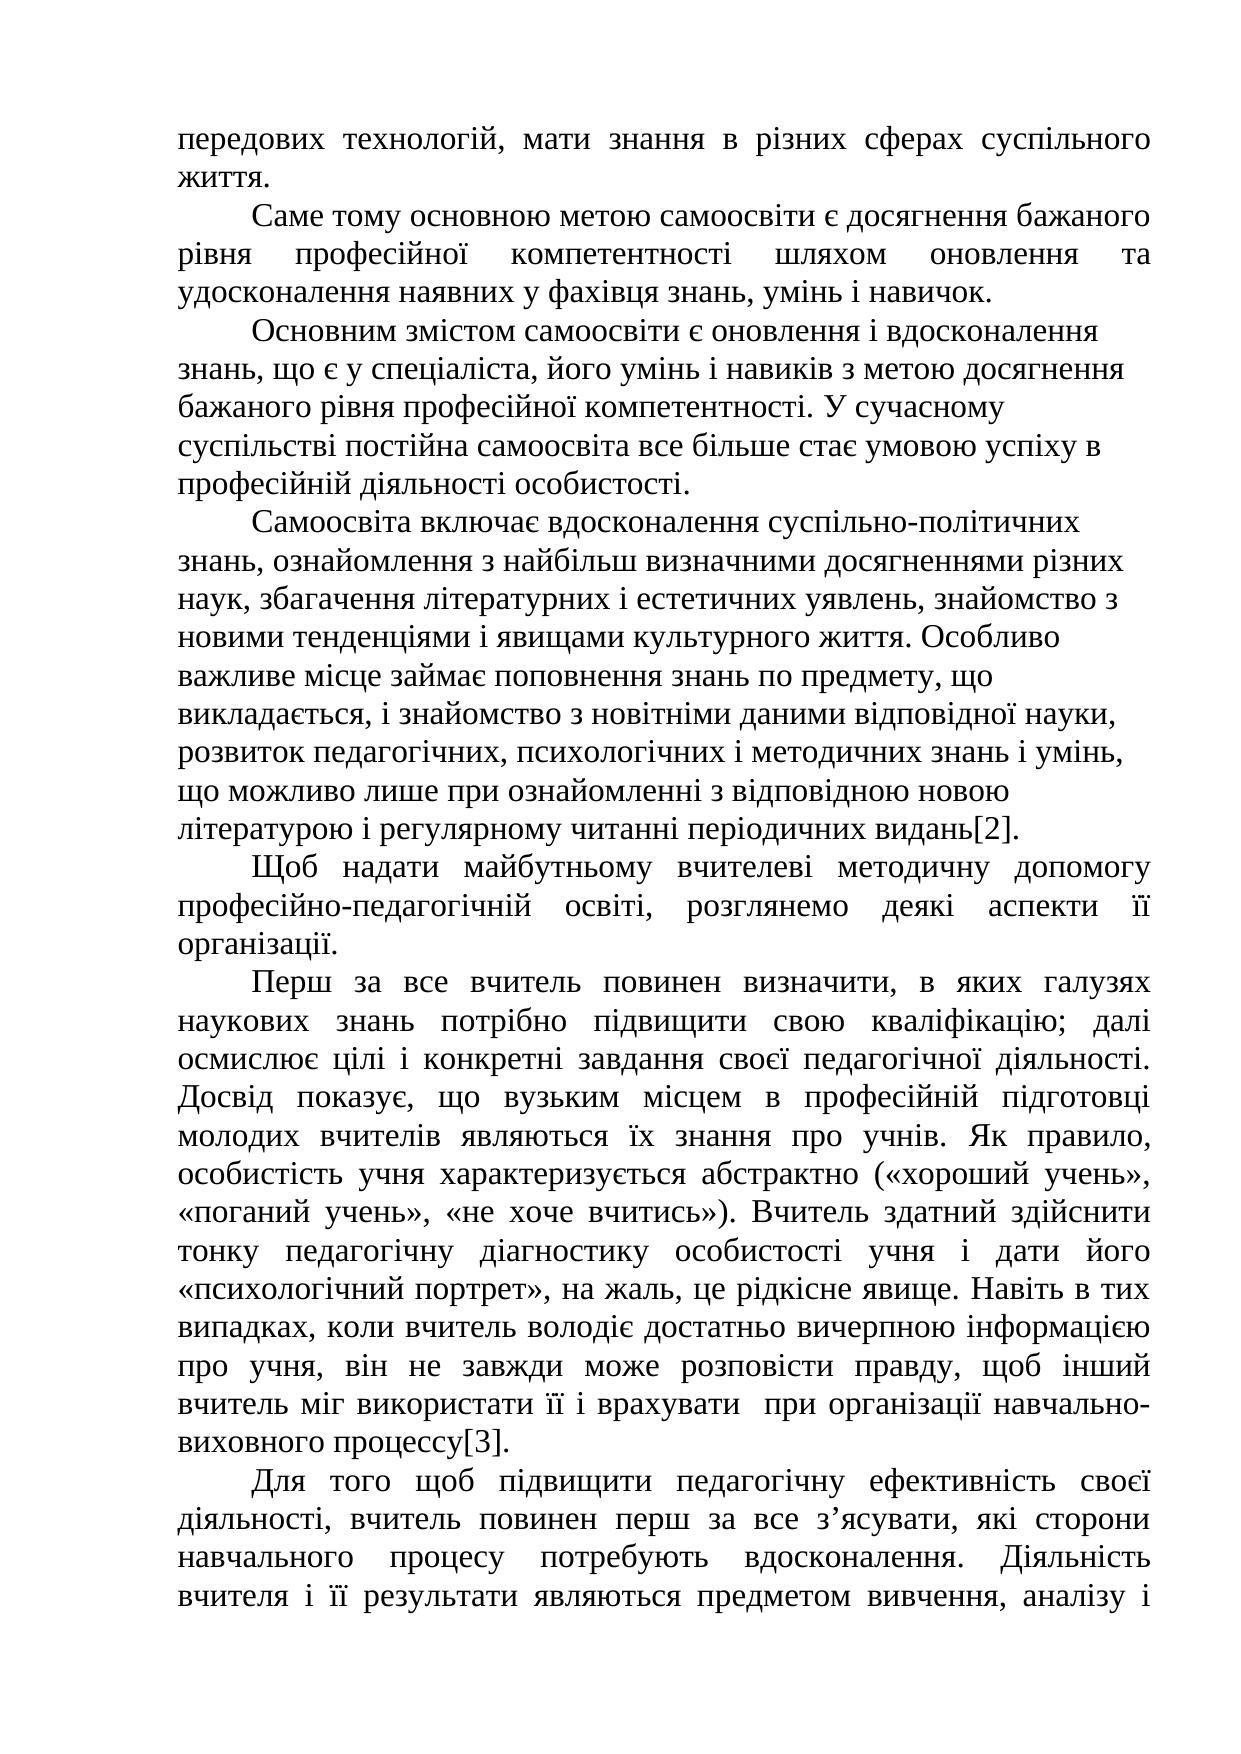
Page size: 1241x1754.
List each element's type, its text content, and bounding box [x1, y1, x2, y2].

text Щоб надати майбутньому вчителеві методичну допомогу професійно-педагогічній освіті, розглянемо деякі аспекти її організації. [177, 846, 1152, 961]
text Основним змістом самоосвіти є оновлення і вдосконалення знань, що є у спеціаліста, його умінь і навиків з метою досягнення бажаного рівня професійної компетентності. У сучасному суспільстві постійна самоосвіта все більше стає умовою успіху в професійній діяльності особистості. [177, 310, 1152, 501]
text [177, 1460, 1152, 1613]
text Самоосвіта включає вдосконалення суспільно-політичних знань, ознайомлення з найбільш визначними досягненнями різних наук, збагачення літературних і естетичних уявлень, знайомство з новими тенденціями і явищами культурного життя. Особливо важливе місце займає поповнення знань по предмету, що викладається, і знайомство з новітніми даними відповідної науки, розвиток педагогічних, психологічних і методичних знань і умінь, що можливо лише при ознайомленні з відповідною новою літературою і регулярному читанні періодичних видань[2]. [177, 501, 1152, 846]
text Перш за все вчитель повинен визначити, в яких галузях наукових знань потрібно підвищити свою кваліфікацію; далі осмислює цілі і конкретні завдання своєї педагогічної діяльності. Досвід показує, що вузьким місцем в професійній підготовці молодих вчителів являються їх знання про учнів. Як правило, особистість учня характеризується абстрактно («хороший учень», «поганий учень», «не хоче вчитись»). Вчитель здатний здійснити тонку педагогічну діагностику особистості учня і дати його «психологічний портрет», на жаль, це рідкісне явище. Навіть в тих випадках, коли вчитель володіє достатньо вичерпною інформацією про учня, він не завжди може розповісти правду, щоб інший вчитель міг використати її і врахувати при організації навчально-виховного процессу[3]. [177, 961, 1152, 1460]
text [177, 118, 1152, 195]
text Саме тому основною метою самоосвіти є досягнення бажаного рівня професійної компетентності шляхом оновлення та удосконалення наявних у фахівця знань, умінь і навичок. [177, 195, 1152, 310]
